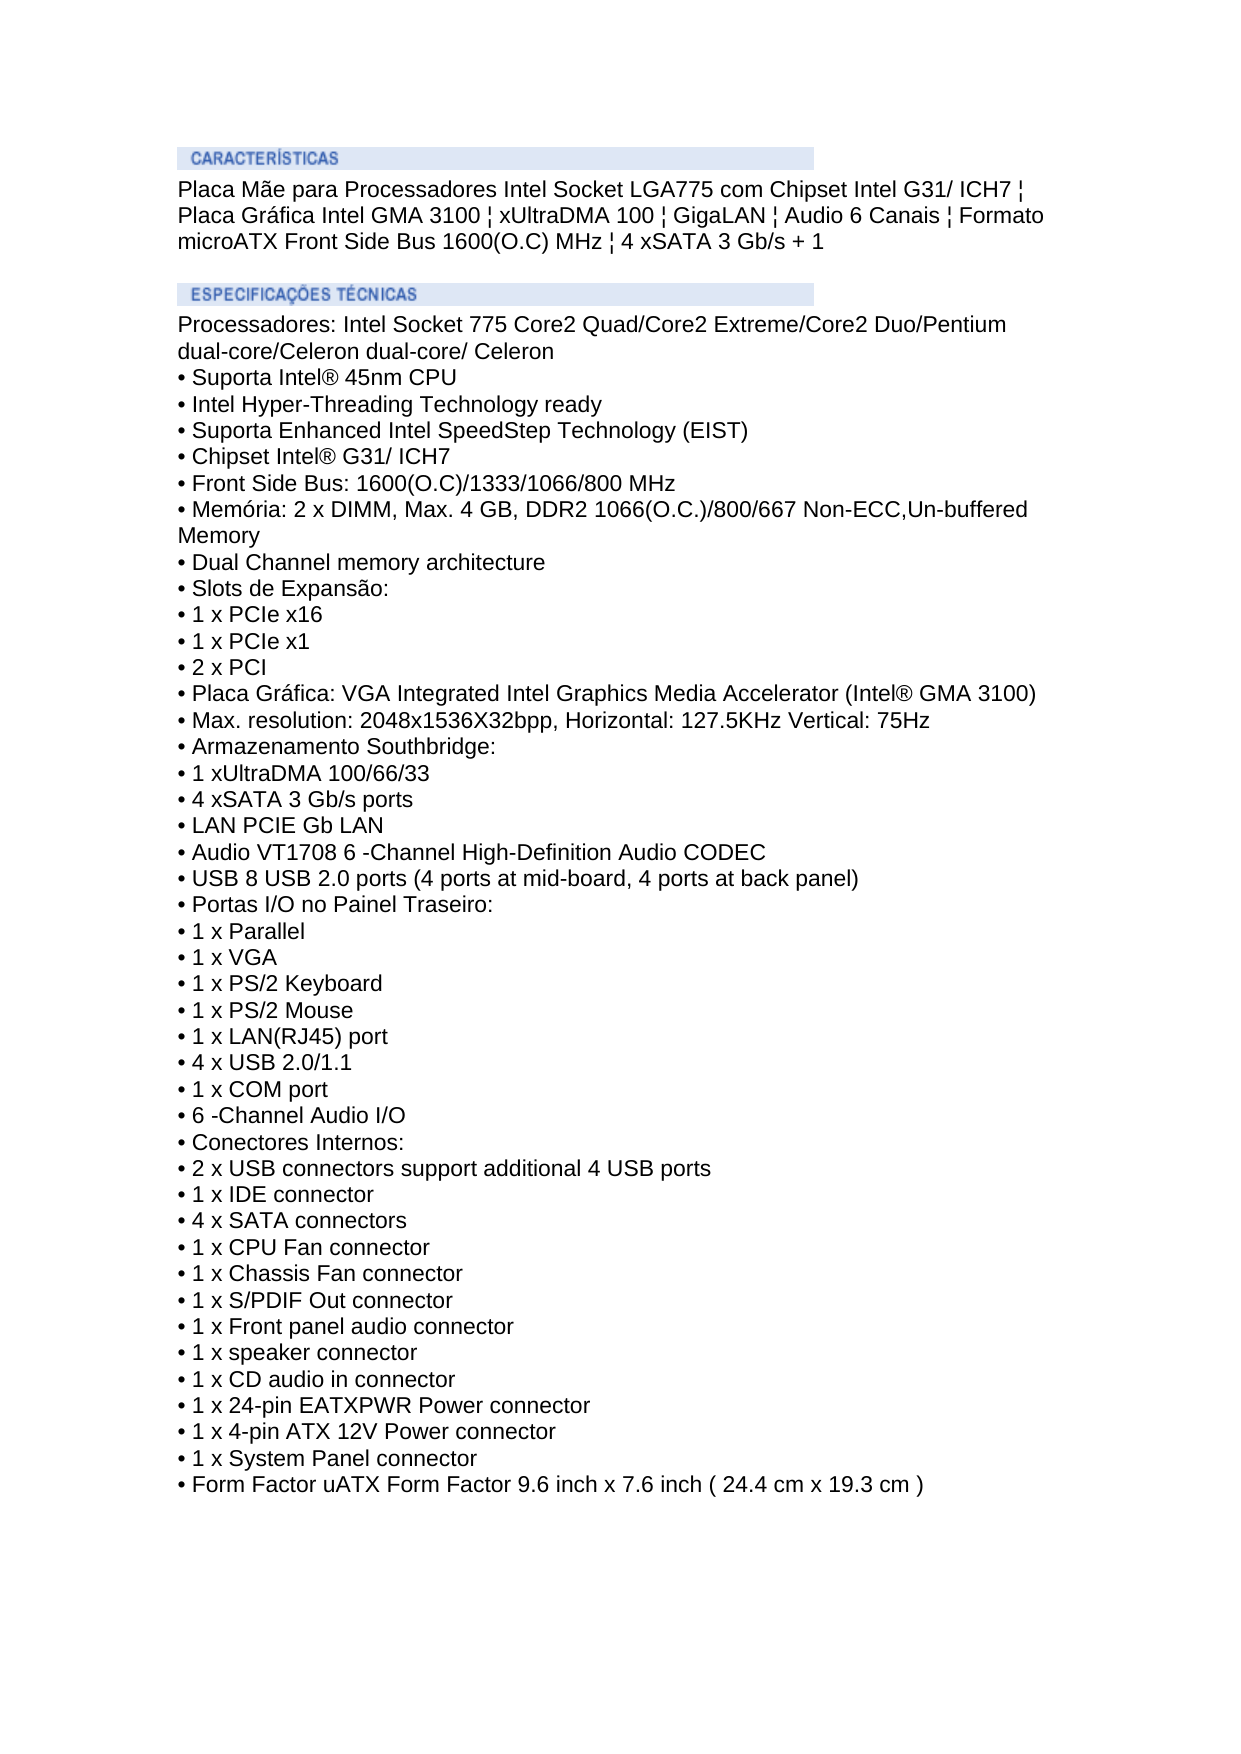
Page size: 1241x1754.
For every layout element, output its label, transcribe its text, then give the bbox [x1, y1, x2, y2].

picture [177, 147, 814, 170]
picture [177, 283, 814, 306]
text Processadores: Intel Socket 775 Core2 Quad/Core2 Extreme/Core2 Duo/Pentium dual-core/Celeron dual-core/ Celeron • Suporta Intel® 45nm CPU • Intel Hyper-Threading Technology ready • Suporta Enhanced Intel SpeedStep Technology (EIST) • Chipset Intel® G31/ ICH7 • Front Side Bus: 1600(O.C)/1333/1066/800 MHz • Memória: 2 x DIMM, Max. 4 GB, DDR2 1066(O.C.)/800/667 Non-ECC,Un-buffered Memory • Dual Channel memory architecture • Slots de Expansão: • 1 x PCIe x16 • 1 x PCIe x1 • 2 x PCI • Placa Gráfica: VGA Integrated Intel Graphics Media Accelerator (Intel® GMA 3100) • Max. resolution: 2048x1536X32bpp, Horizontal: 127.5KHz Vertical: 75Hz • Armazenamento Southbridge: • 1 xUltraDMA 100/66/33 • 4 xSATA 3 Gb/s ports • LAN PCIE Gb LAN • Audio VT1708 6 -Channel High-Definition Audio CODEC • USB 8 USB 2.0 ports (4 ports at mid-board, 4 ports at back panel) • Portas I/O no Painel Traseiro: • 1 x Parallel • 1 x VGA • 1 x PS/2 Keyboard • 1 x PS/2 Mouse • 1 x LAN(RJ45) port • 4 x USB 2.0/1.1 • 1 x COM port • 6 -Channel Audio I/O • Conectores Internos: • 2 x USB connectors support additional 4 USB ports • 1 x IDE connector • 4 x SATA connectors • 1 x CPU Fan connector • 1 x Chassis Fan connector • 1 x S/PDIF Out connector • 1 x Front panel audio connector • 1 x speaker connector • 1 x CD audio in connector • 1 x 24-pin EATXPWR Power connector • 1 x 4-pin ATX 12V Power connector • 1 x System Panel connector • Form Factor uATX Form Factor 9.6 inch x 7.6 inch ( 24.4 cm x 19.3 cm ) [177, 311, 1063, 1497]
text Placa Mãe para Processadores Intel Socket LGA775 com Chipset Intel G31/ ICH7 ¦ Placa Gráfica Intel GMA 3100 ¦ xUltraDMA 100 ¦ GigaLAN ¦ Audio 6 Canais ¦ Formato microATX Front Side Bus 1600(O.C) MHz ¦ 4 xSATA 3 Gb/s + 1 [177, 176, 1063, 255]
